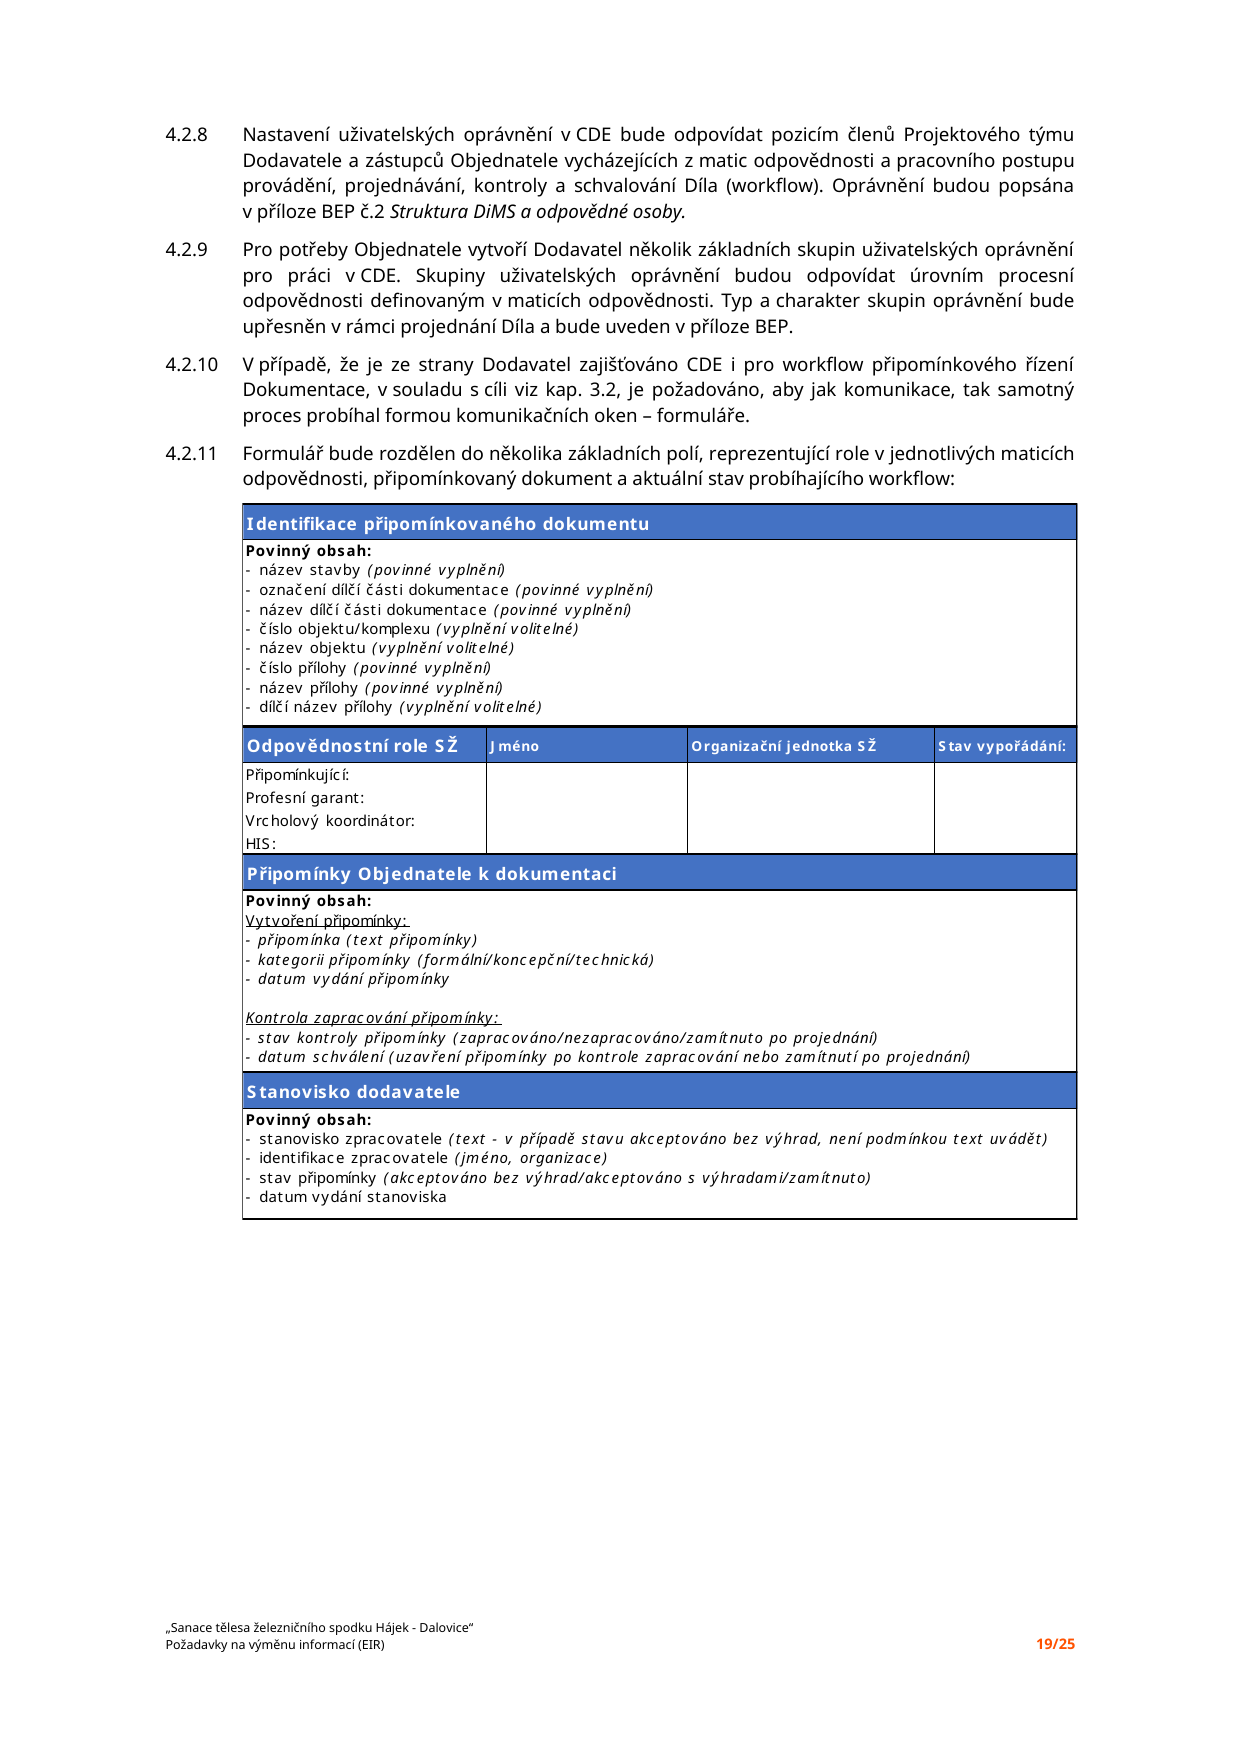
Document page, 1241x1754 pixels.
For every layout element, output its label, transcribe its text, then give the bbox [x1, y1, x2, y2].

text Formulář bude rozdělen do několika základních polí, reprezentující role v jednotlivých maticích odpovědnosti, připomínkovaný dokument a aktuální stav probíhajícího workflow: [165, 440, 1075, 491]
text Nastavení uživatelských oprávnění v CDE bude odpovídat pozicím členů Projektového týmu Dodavatele a zástupců Objednatele vycházejících z matic odpovědnosti a pracovního postupu provádění, projednávání, kontroly a schvalování Díla (workflow). Oprávnění budou popsána v příloze BEP č.2 Struktura DiMS a odpovědné osoby. [165, 122, 1075, 224]
text V případě, že je ze strany Dodavatel zajišťováno CDE i pro workflow připomínkového řízení Dokumentace, v souladu s cíli viz kap. 3.2, je požadováno, aby jak komunikace, tak samotný proces probíhal formou komunikačních oken – formuláře. [165, 351, 1075, 427]
text Pro potřeby Objednatele vytvoří Dodavatel několik základních skupin uživatelských oprávnění pro práci v CDE. Skupiny uživatelských oprávnění budou odpovídat úrovním procesní odpovědnosti definovaným v maticích odpovědnosti. Typ a charakter skupin oprávnění bude upřesněn v rámci projednání Díla a bude uveden v příloze BEP. [165, 236, 1075, 338]
